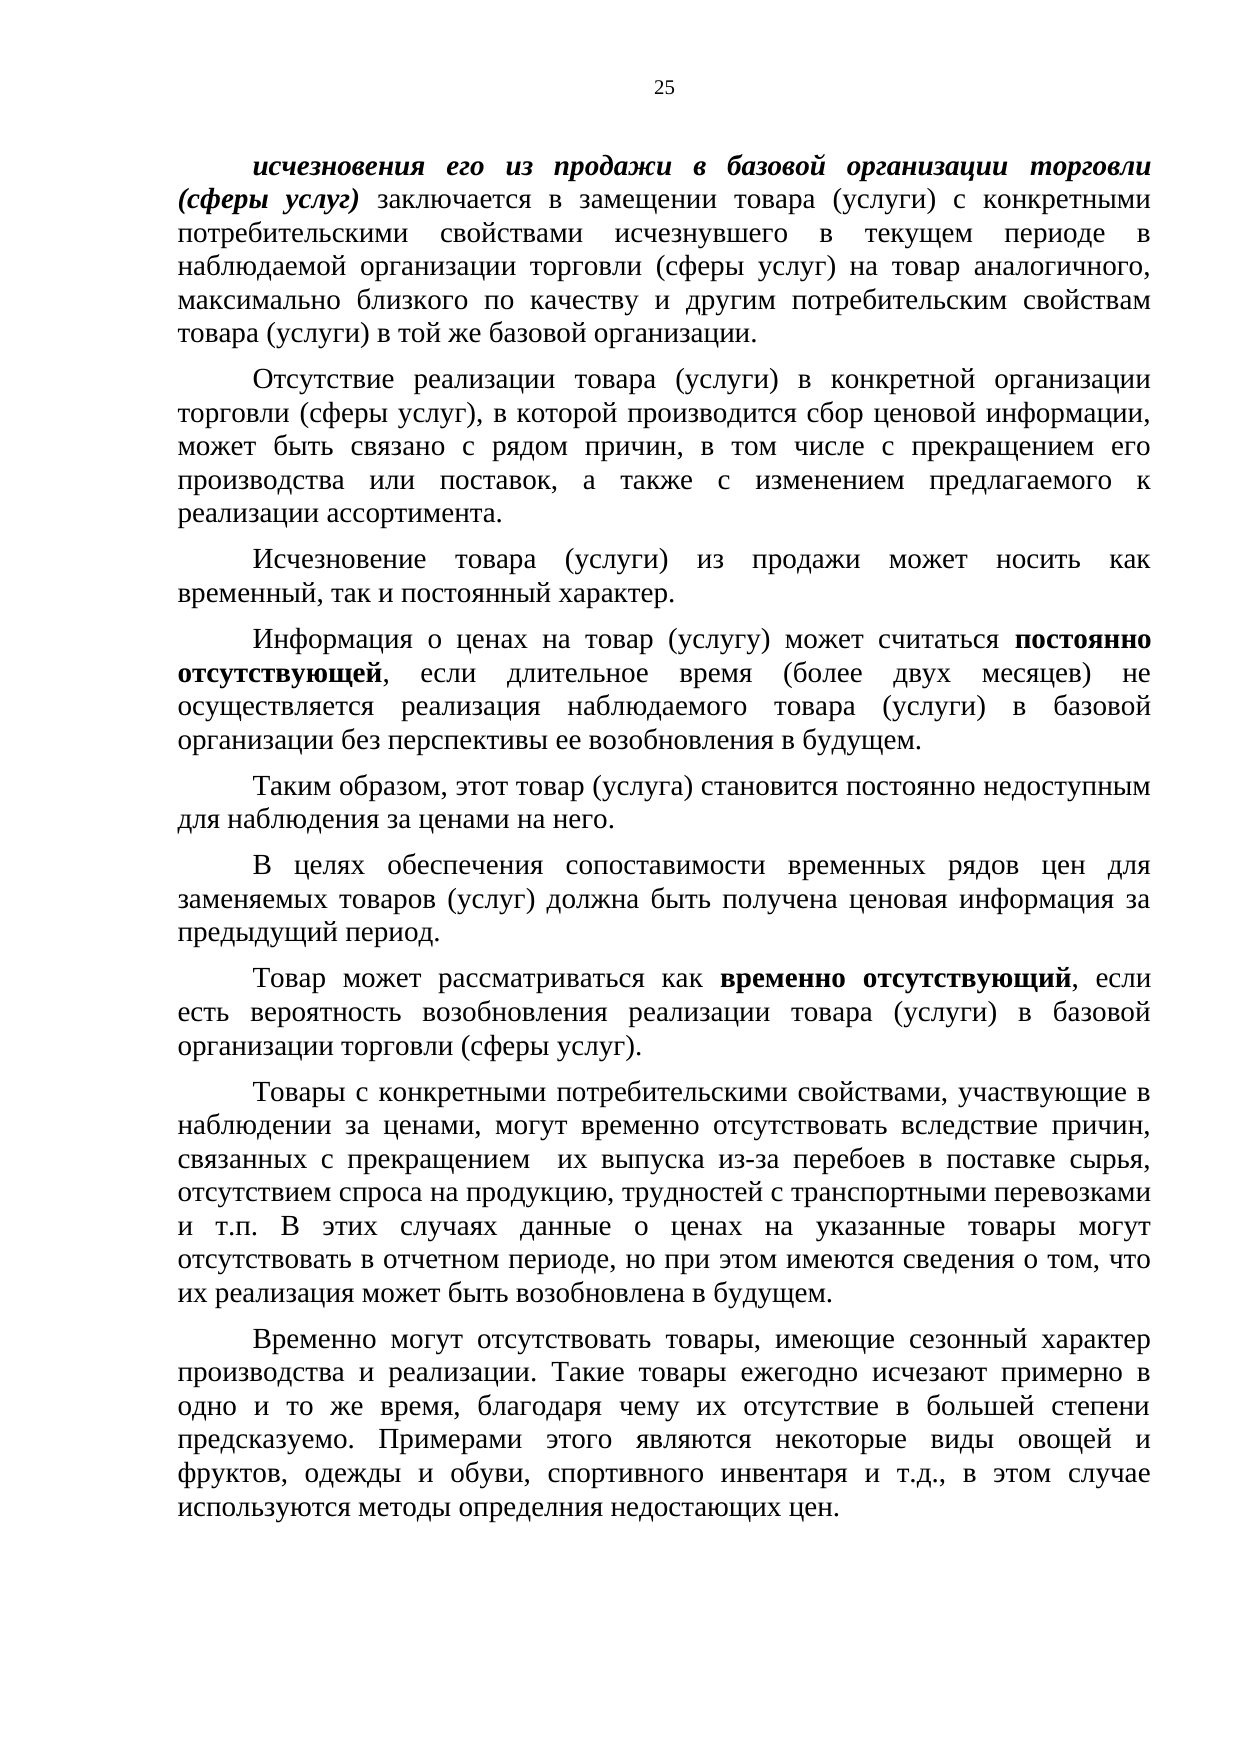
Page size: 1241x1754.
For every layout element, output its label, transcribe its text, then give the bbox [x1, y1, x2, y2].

text Информация о ценах на товар (услугу) может считаться постоянно отсутствующей, если длительное время (более двух месяцев) не осуществляется реализация наблюдаемого товара (услуги) в базовой организации без перспективы ее возобновления в будущем. [177, 621, 1152, 755]
text В целях обеспечения сопоставимости временных рядов цен для заменяемых товаров (услуг) должна быть получена ценовая информация за предыдущий период. [177, 847, 1152, 948]
text Временно могут отсутствовать товары, имеющие сезонный характер производства и реализации. Такие товары ежегодно исчезают примерно в одно и то же время, благодаря чему их отсутствие в большей степени предсказуемо. Примерами этого являются некоторые виды овощей и фруктов, одежды и обуви, спортивного инвентаря и т.д., в этом случае используются методы определния недостающих цен. [177, 1321, 1152, 1522]
text Таким образом, этот товар (услуга) становится постоянно недоступным для наблюдения за ценами на него. [177, 768, 1152, 835]
text Отсутствие реализации товара (услуги) в конкретной организации торговли (сферы услуг), в которой производится сбор ценовой информации, может быть связано с рядом причин, в том числе с прекращением его производства или поставок, а также с изменением предлагаемого к реализации ассортимента. [177, 361, 1152, 529]
text Товары с конкретными потребительскими свойствами, участвующие в наблюдении за ценами, могут временно отсутствовать вследствие причин, связанных с прекращением их выпуска из-за перебоев в поставке сырья, отсутствием спроса на продукцию, трудностей с транспортными перевозками и т.п. В этих случаях данные о ценах на указанные товары могут отсутствовать в отчетном периоде, но при этом имеются сведения о том, что их реализация может быть возобновлена в будущем. [177, 1074, 1152, 1308]
text Исчезновение товара (услуги) из продажи может носить как временный, так и постоянный характер. [177, 542, 1152, 609]
text исчезновения его из продажи в базовой организации торговли (сферы услуг) заключается в замещении товара (услуги) с конкретными потребительскими свойствами исчезнувшего в текущем периоде в наблюдаемой организации торговли (сферы услуг) на товар аналогичного, максимально близкого по качеству и другим потребительским свойствам товара (услуги) в той же базовой организации. [177, 148, 1152, 349]
text Товар может рассматриваться как временно отсутствующий, если есть вероятность возобновления реализации товара (услуги) в базовой организации торговли (сферы услуг). [177, 961, 1152, 1061]
